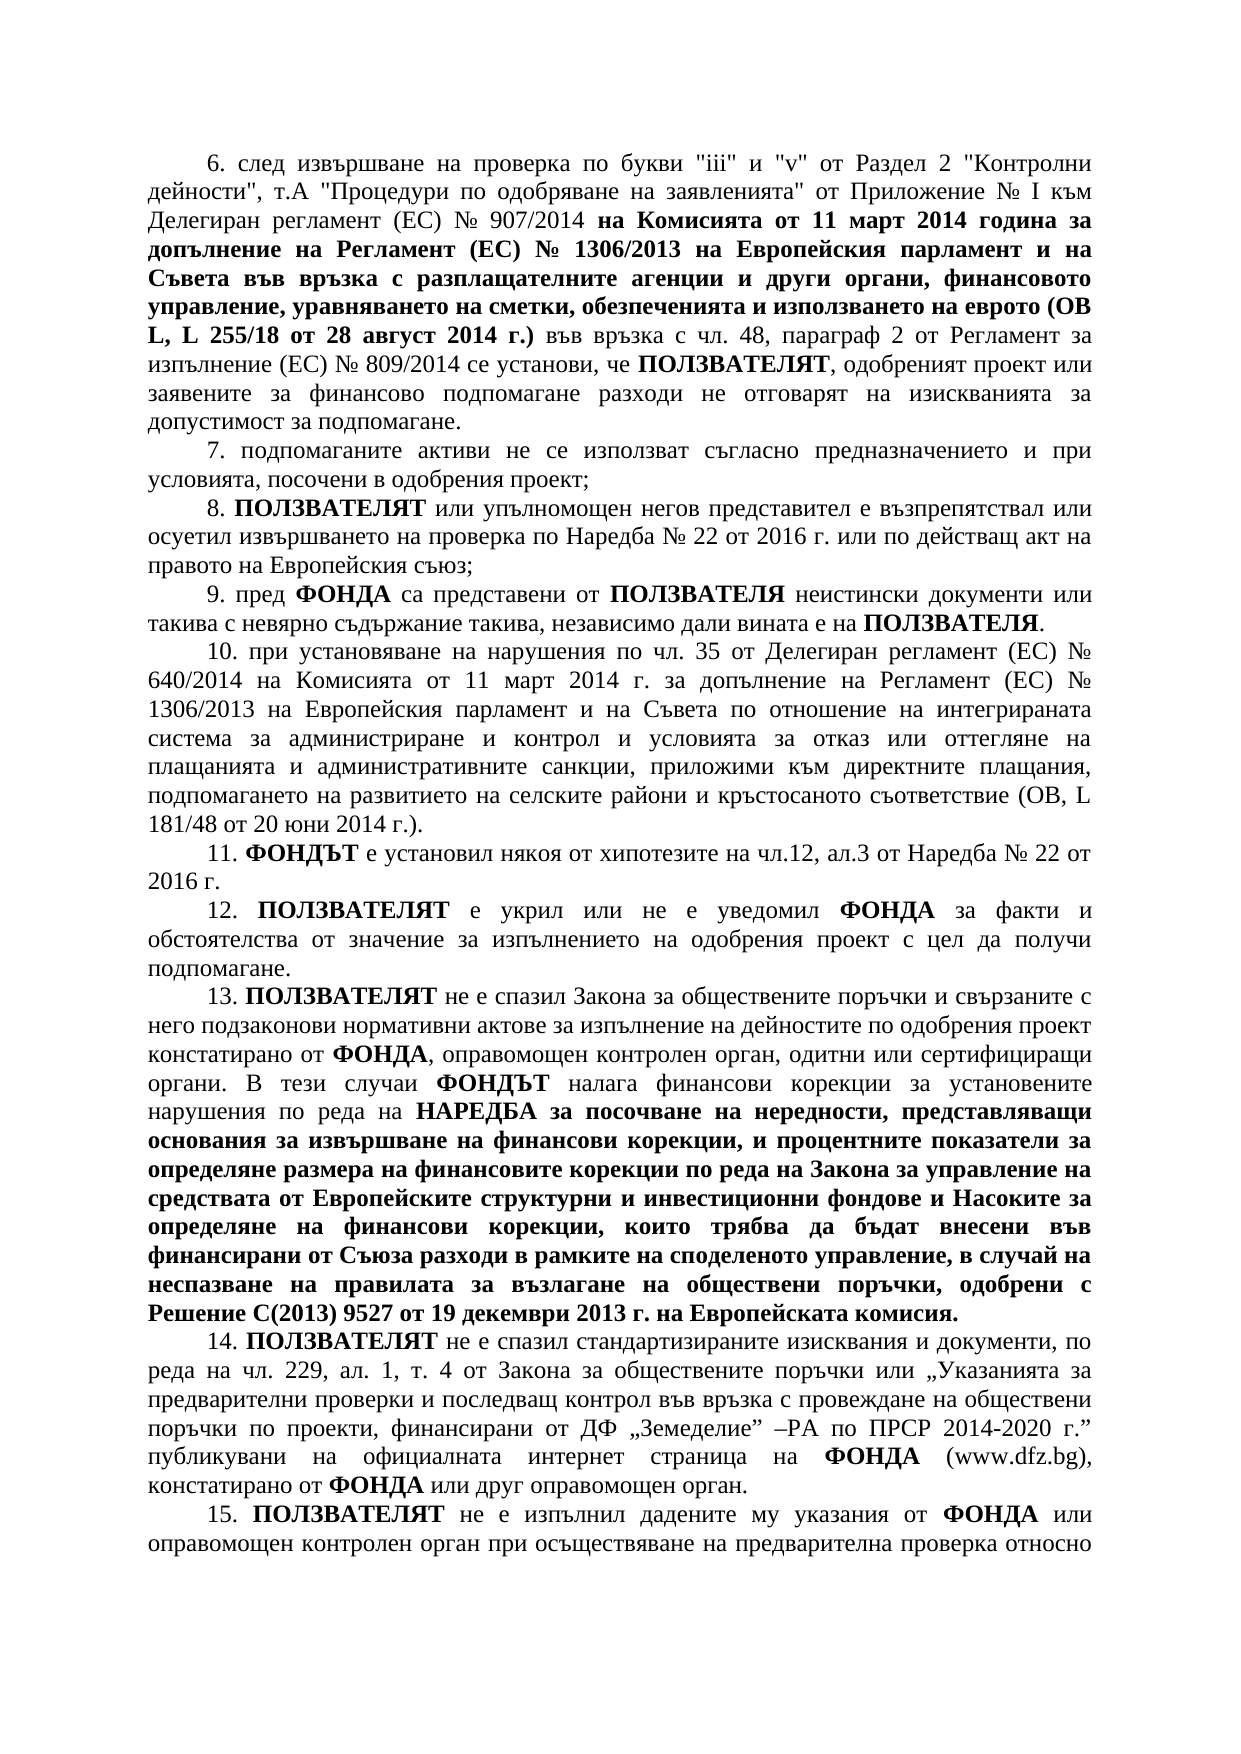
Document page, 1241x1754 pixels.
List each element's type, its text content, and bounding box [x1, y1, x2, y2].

text 8. ПОЛЗВАТЕЛЯТ или упълномощен негов представител е възпрепятствал или осуетил извършването на проверка по Наредба № 22 от 2016 г. или по действащ акт на правото на Европейския съюз; [148, 493, 1093, 579]
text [148, 1499, 1093, 1556]
text констатирано от ФОНДА, оправомощен контролен орган, одитни или сертифициращи органи. В тези случаи ФОНДЪТ налага финансови корекции за установените нарушения по реда на НАРЕДБА за посочване на нередности, представляващи основания за извършване на финансови корекции, и процентните показатели за определяне размера на финансовите корекции по реда на Закона за управление на средствата от Европейските структурни и инвестиционни фондове и Насоките за определяне на финансови корекции, които трябва да бъдат внесени във финансирани от Съюза разходи в рамките на споделеното управление, в случай на неспазване на правилата за възлагане на обществени поръчки, одобрени с Решение С(2013) 9527 от 19 декември 2013 г. на Европейската комисия. [148, 1039, 1093, 1326]
text 13. ПОЛЗВАТЕЛЯТ не е спазил Закона за обществените поръчки и свързаните с него подзаконови нормативни актове за изпълнение на дейностите по одобрения проект [148, 981, 1093, 1039]
text 11. ФОНДЪТ е установил някоя от хипотезите на чл.12, ал.3 от Наредба № 22 от 2016 г. [148, 838, 1093, 895]
text 10. при установяване на нарушения по чл. 35 от Делегиран регламент (ЕС) № 640/2014 на Комисията от 11 март 2014 г. за допълнение на Регламент (ЕС) № 1306/2013 на Европейския парламент и на Съвета по отношение на интегрираната система за администриране и контрол и условията за отказ или оттегляне на плащанията и административните санкции, приложими към директните плащания, подпомагането на развитието на селските райони и кръстосаното съответствие (ОВ, L 181/48 от 20 юни 2014 г.). [148, 636, 1093, 838]
text 6. след извършване на проверка по букви "iii" и "v" от Раздел 2 "Контролни дейности", т.А "Процедури по одобряване на заявленията" от Приложение № I към Делегиран регламент (ЕС) № 907/2014 на Комисията от 11 март 2014 година за допълнение на Регламент (ЕС) № 1306/2013 на Европейския парламент и на Съвета във връзка с разплащателните агенции и други органи, финансовото управление, уравняването на сметки, обезпеченията и използването на еврото (OB L, L 255/18 от 28 август 2014 г.) във връзка с чл. 48, параграф 2 от Регламент за изпълнение (ЕС) № 809/2014 се установи, че ПОЛЗВАТЕЛЯТ, одобреният проект или заявените за финансово подпомагане разходи не отговарят на изискванията за допустимост за подпомагане. [148, 148, 1093, 435]
text 9. пред ФОНДА са представени от ПОЛЗВАТЕЛЯ неистински документи или такива с невярно съдържание такива, независимо дали вината е на ПОЛЗВАТЕЛЯ. [148, 579, 1093, 636]
text 7. подпомаганите активи не се използват съгласно предназначението и при условията, посочени в одобрения проект; [148, 435, 1093, 493]
text 14. ПОЛЗВАТЕЛЯТ не e спазил стандартизираните изисквания и документи, по реда на чл. 229, ал. 1, т. 4 от Закона за обществените поръчки или „Указанията за предварителни проверки и последващ контрол във връзка с провеждане на обществени поръчки по проекти, финансирани от ДФ „Земеделие” –РА по ПРСР 2014-2020 г.” публикувани на официалната интернет страница на ФОНДА (www.dfz.bg), констатирано от ФОНДА или друг оправомощен орган. [148, 1326, 1093, 1499]
text 12. ПОЛЗВАТЕЛЯТ е укрил или не е уведомил ФОНДА за факти и обстоятелства от значение за изпълнението на одобрения проект с цел да получи подпомагане. [148, 895, 1093, 981]
